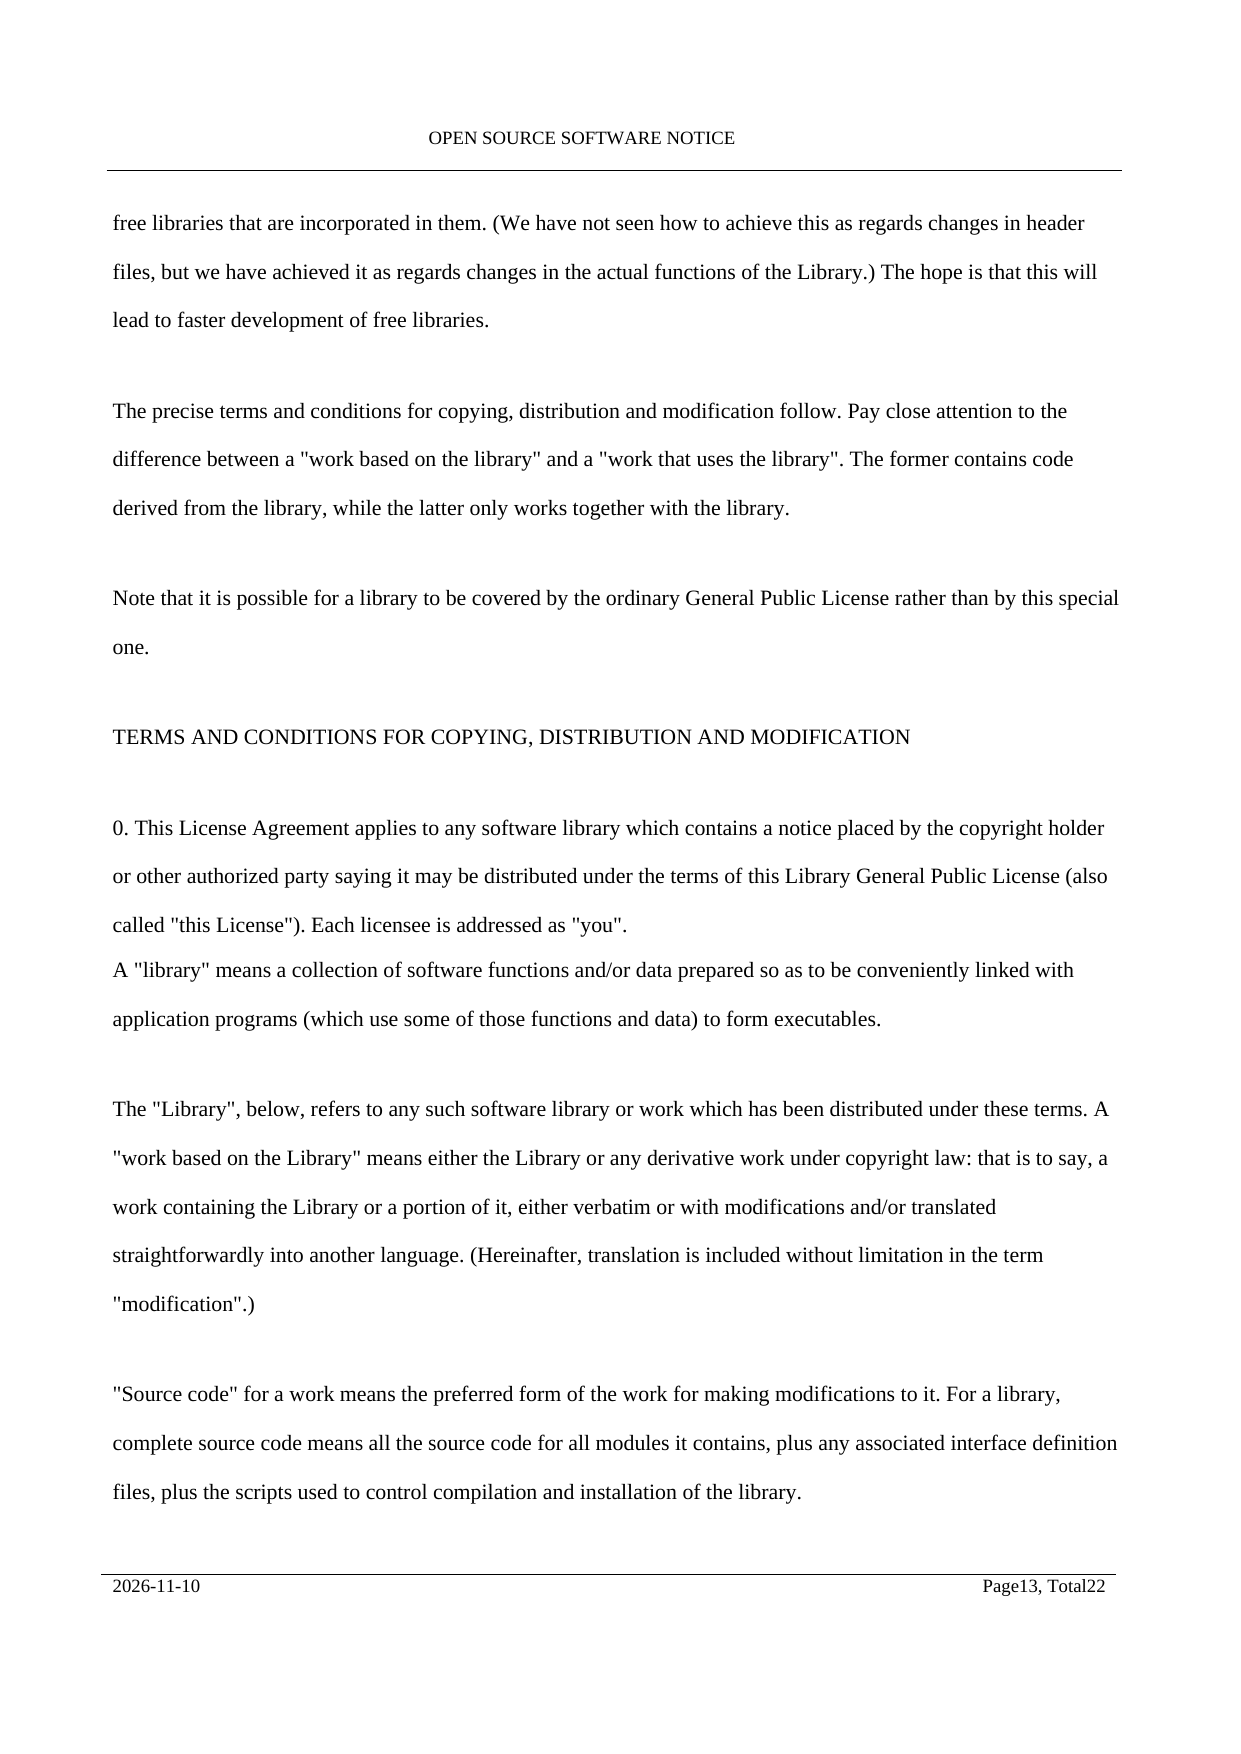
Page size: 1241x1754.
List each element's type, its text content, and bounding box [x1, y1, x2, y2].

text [112, 206, 1128, 336]
text Note that it is possible for a library to be covered by the ordinary General Public License rather than by this special one. [112, 582, 1128, 663]
text The precise terms and conditions for copying, distribution and modification follow. Pay close attention to the difference between a "work based on the library" and a "work that uses the library". The former contains code derived from the library, while the latter only works together with the library. [112, 394, 1128, 524]
text "Source code" for a work means the preferred form of the work for making modifications to it. For a library, complete source code means all the source code for all modules it contains, plus any associated interface definition files, plus the scripts used to control compilation and installation of the library. [112, 1378, 1128, 1508]
text TERMS AND CONDITIONS FOR COPYING, DISTRIBUTION AND MODIFICATION [112, 721, 1128, 753]
text The "Library", below, refers to any such software library or work which has been distributed under these terms. A "work based on the Library" means either the Library or any derivative work under copyright law: that is to say, a work containing the Library or a portion of it, either verbatim or with modifications and/or translated straightforwardly into another language. (Hereinafter, translation is included without limitation in the term "modification".) [112, 1092, 1128, 1320]
text 0. This License Agreement applies to any software library which contains a notice placed by the copyright holder or other authorized party saying it may be distributed under the terms of this Library General Public License (also called "this License"). Each licensee is addressed as "you". [112, 811, 1128, 941]
text A "library" means a collection of software functions and/or data prepared so as to be conveniently linked with application programs (which use some of those functions and data) to form executables. [112, 953, 1128, 1035]
